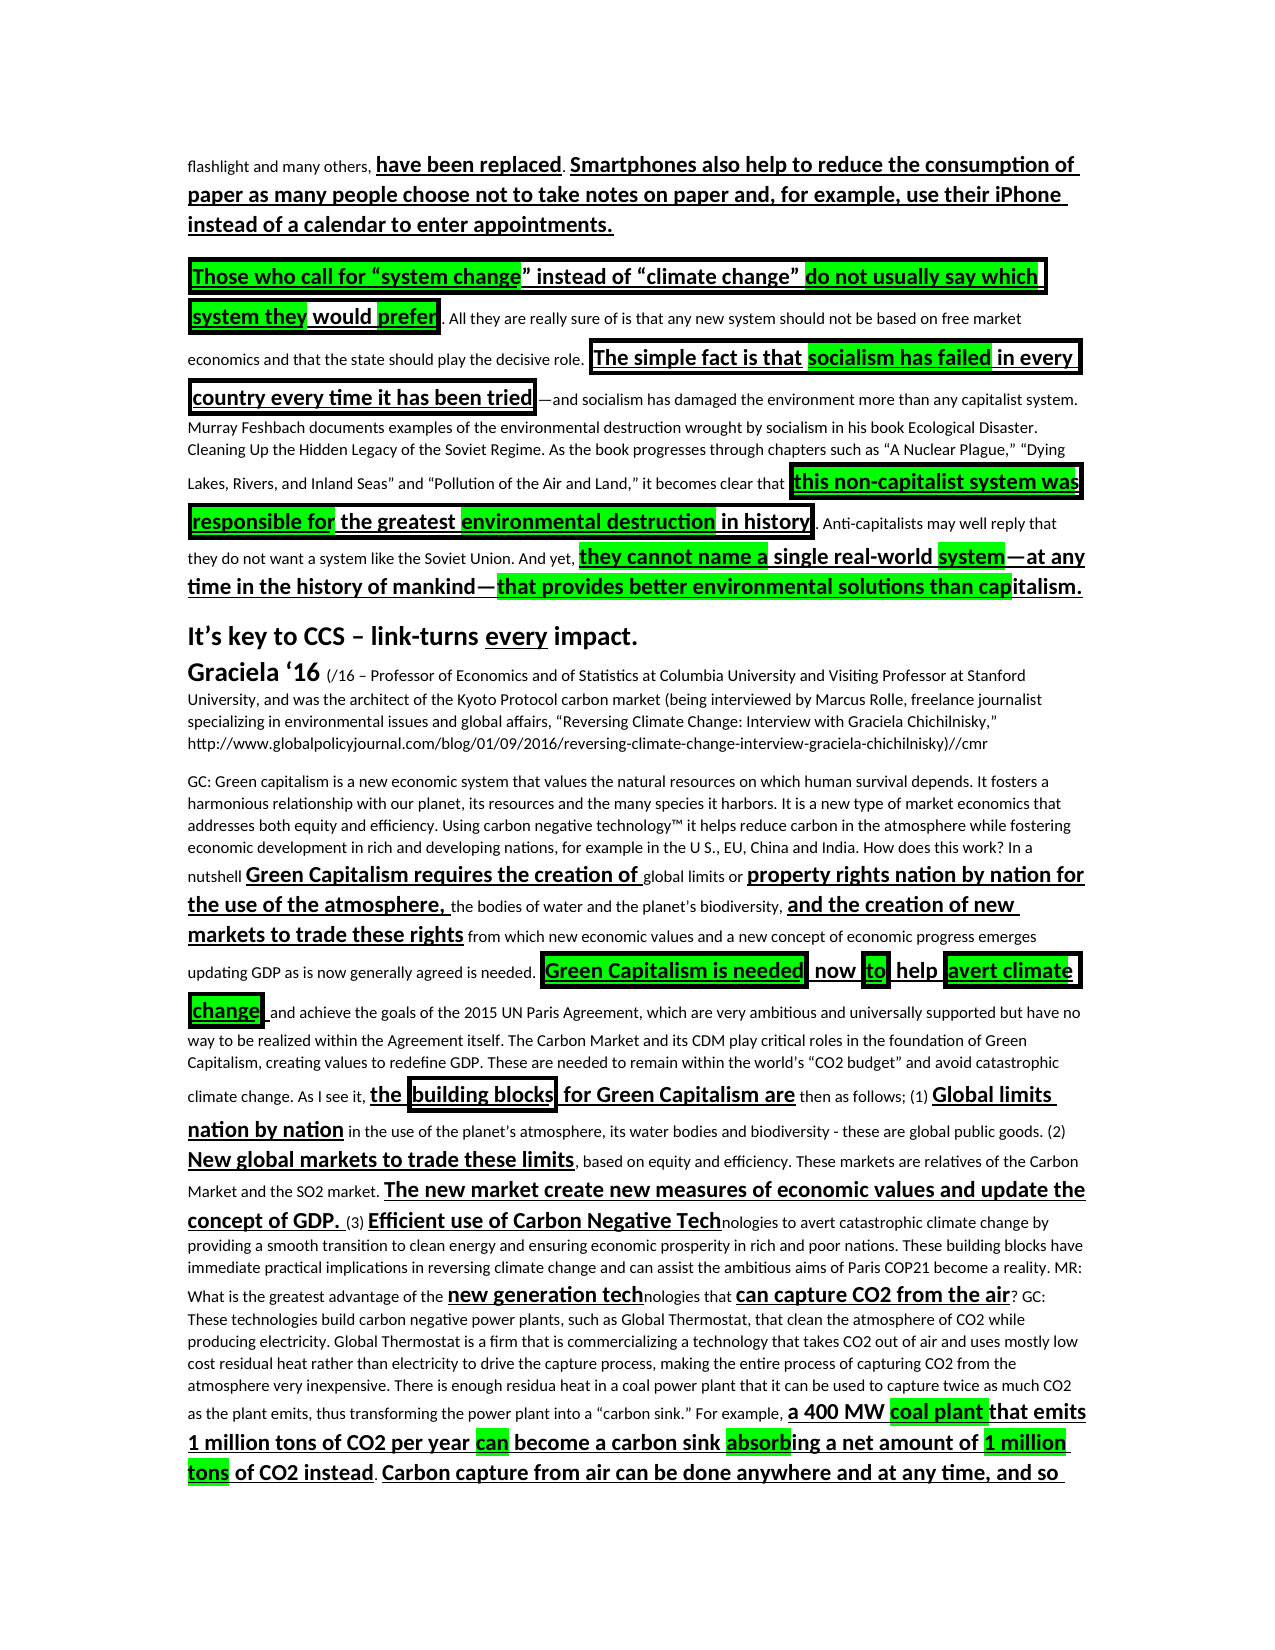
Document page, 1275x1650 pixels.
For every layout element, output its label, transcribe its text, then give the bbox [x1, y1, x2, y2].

text Those who call for “system change” instead of “climate change” do not usually say which system they would prefer. All they are really sure of is that any new system should not be based on free market economics and that the state should play the decisive role. The simple fact is that socialism has failed in every country every time it has been tried—and socialism has damaged the environment more than any capitalist system. Murray Feshbach documents examples of the environmental destruction wrought by socialism in his book Ecological Disaster. Cleaning Up the Hidden Legacy of the Soviet Regime. As the book progresses through chapters such as “A Nuclear Plague,” “Dying Lakes, Rivers, and Inland Seas” and “Pollution of the Air and Land,” it becomes clear that this non-capitalist system was responsible for the greatest environmental destruction in history. Anti-capitalists may well reply that they do not want a system like the Soviet Union. And yet, they cannot name a single real-world system—at any time in the history of mankind—that provides better environmental solutions than capitalism. [187, 257, 1087, 600]
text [187, 772, 1087, 1486]
subtitle It’s key to CCS – link-turns every impact. [187, 619, 1087, 652]
text Graciela ‘16 (/16 – Professor of Economics and of Statistics at Columbia University and Visiting Professor at Stanford University, and was the architect of the Kyoto Protocol carbon market (being interviewed by Marcus Rolle, freelance journalist specializing in environmental issues and global affairs, “Reversing Climate Change: Interview with Graciela Chichilnisky,” http://www.globalpolicyjournal.com/blog/01/09/2016/reversing-climate-change-interview-graciela-chichilnisky)//cmr [187, 655, 1087, 753]
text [187, 150, 1087, 238]
